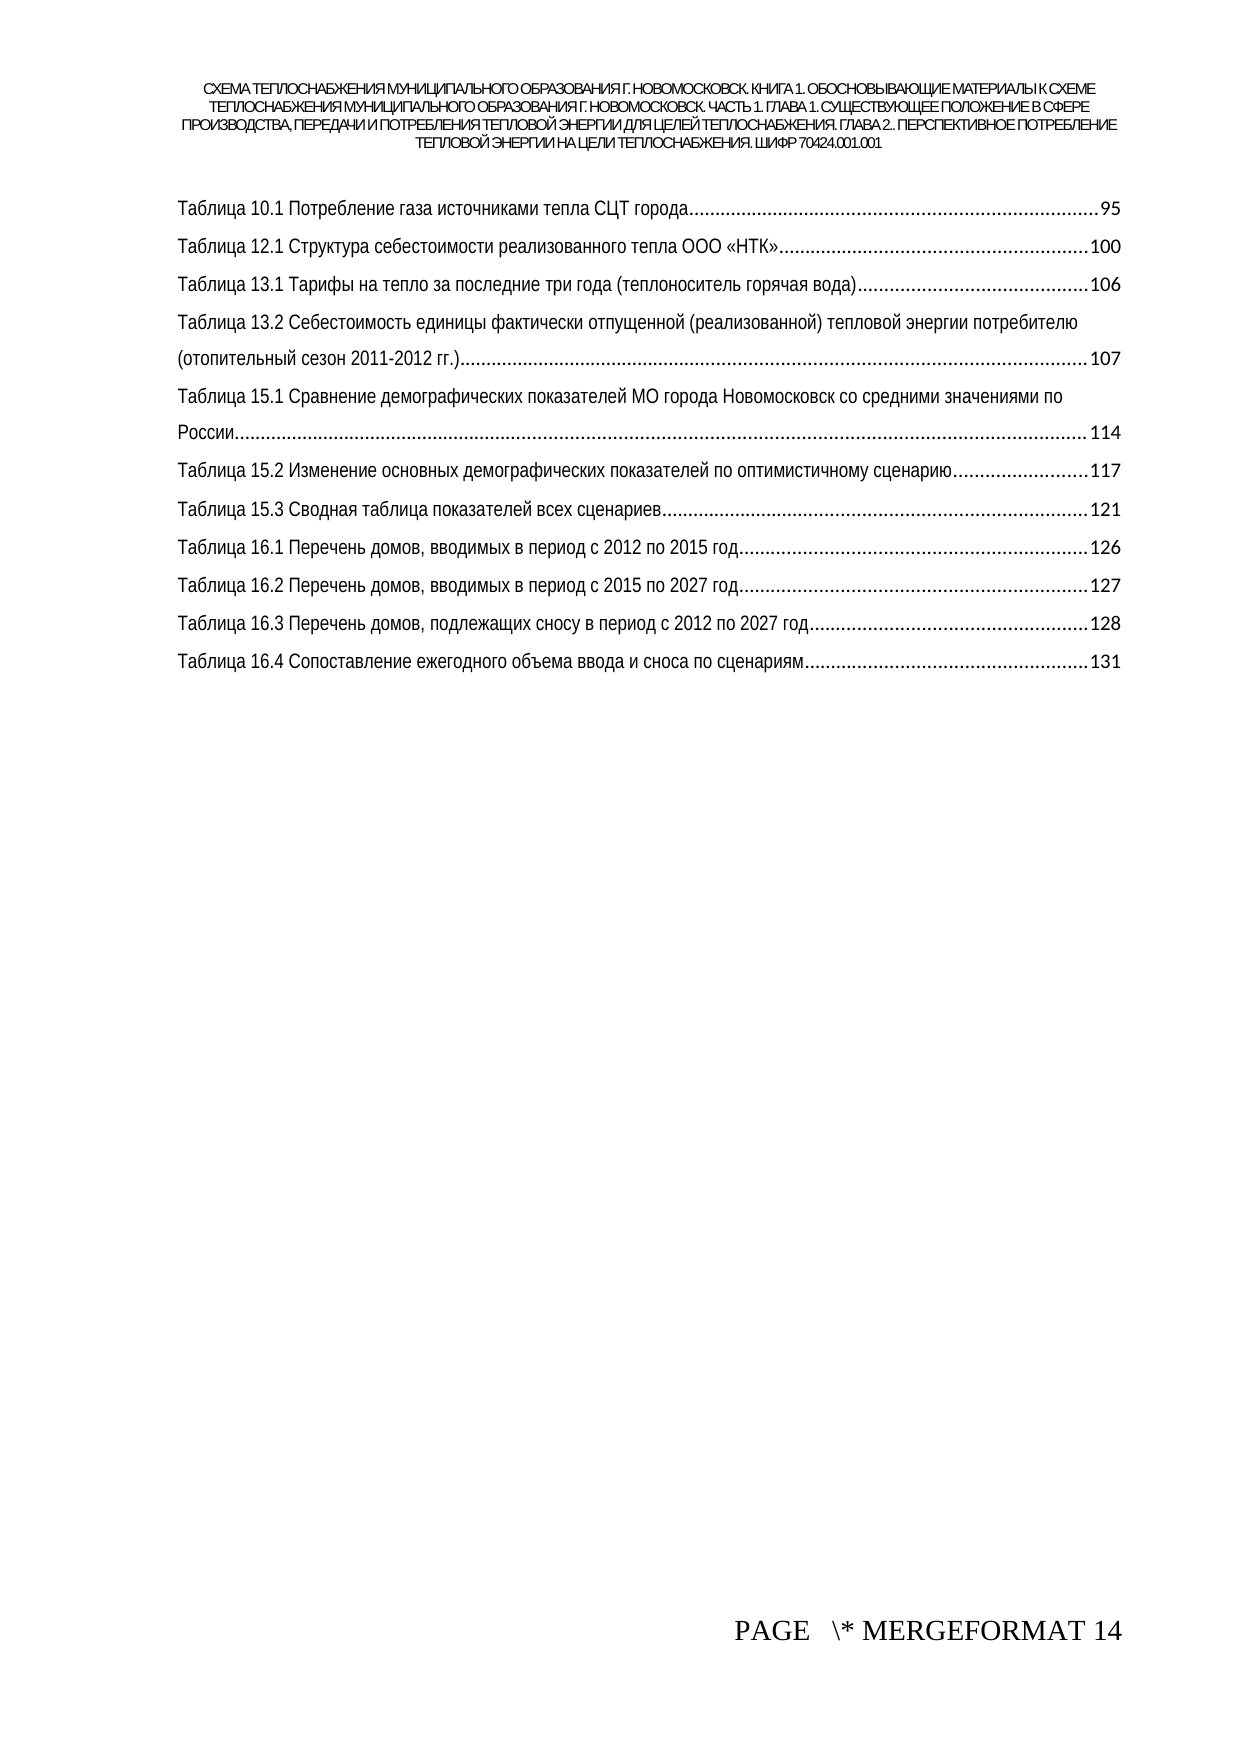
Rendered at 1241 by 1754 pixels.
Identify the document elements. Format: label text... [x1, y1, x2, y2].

text Таблица 16.4 Сопоставление ежегодного объема ввода и сноса по сценариям 131 [177, 648, 1122, 674]
text Таблица 16.2 Перечень домов, вводимых в период с 2015 по 2027 год 127 [177, 572, 1122, 597]
text Таблица 15.2 Изменение основных демографических показателей по оптимистичному сценарию 117 [177, 458, 1122, 483]
text Таблица 15.3 Сводная таблица показателей всех сценариев 121 [177, 496, 1122, 521]
text Таблица 13.2 Себестоимость единицы фактически отпущенной (реализованной) тепловой энергии потребителю (отопительный сезон 2011-2012 гг.) 107 [177, 309, 1122, 371]
text Таблица 10.1 Потребление газа источниками тепла СЦТ города 95 [177, 195, 1122, 221]
text Таблица 16.1 Перечень домов, вводимых в период с 2012 по 2015 год 126 [177, 534, 1122, 559]
text Таблица 15.1 Сравнение демографических показателей МО города Новомосковск со средними значениями по России 114 [177, 384, 1122, 445]
text Таблица 16.3 Перечень домов, подлежащих сносу в период с 2012 по 2027 год 128 [177, 610, 1122, 636]
text Таблица 12.1 Структура себестоимости реализованного тепла ООО «НТК» 100 [177, 233, 1122, 259]
text Таблица 13.1 Тарифы на тепло за последние три года (теплоноситель горячая вода) 106 [177, 271, 1122, 297]
